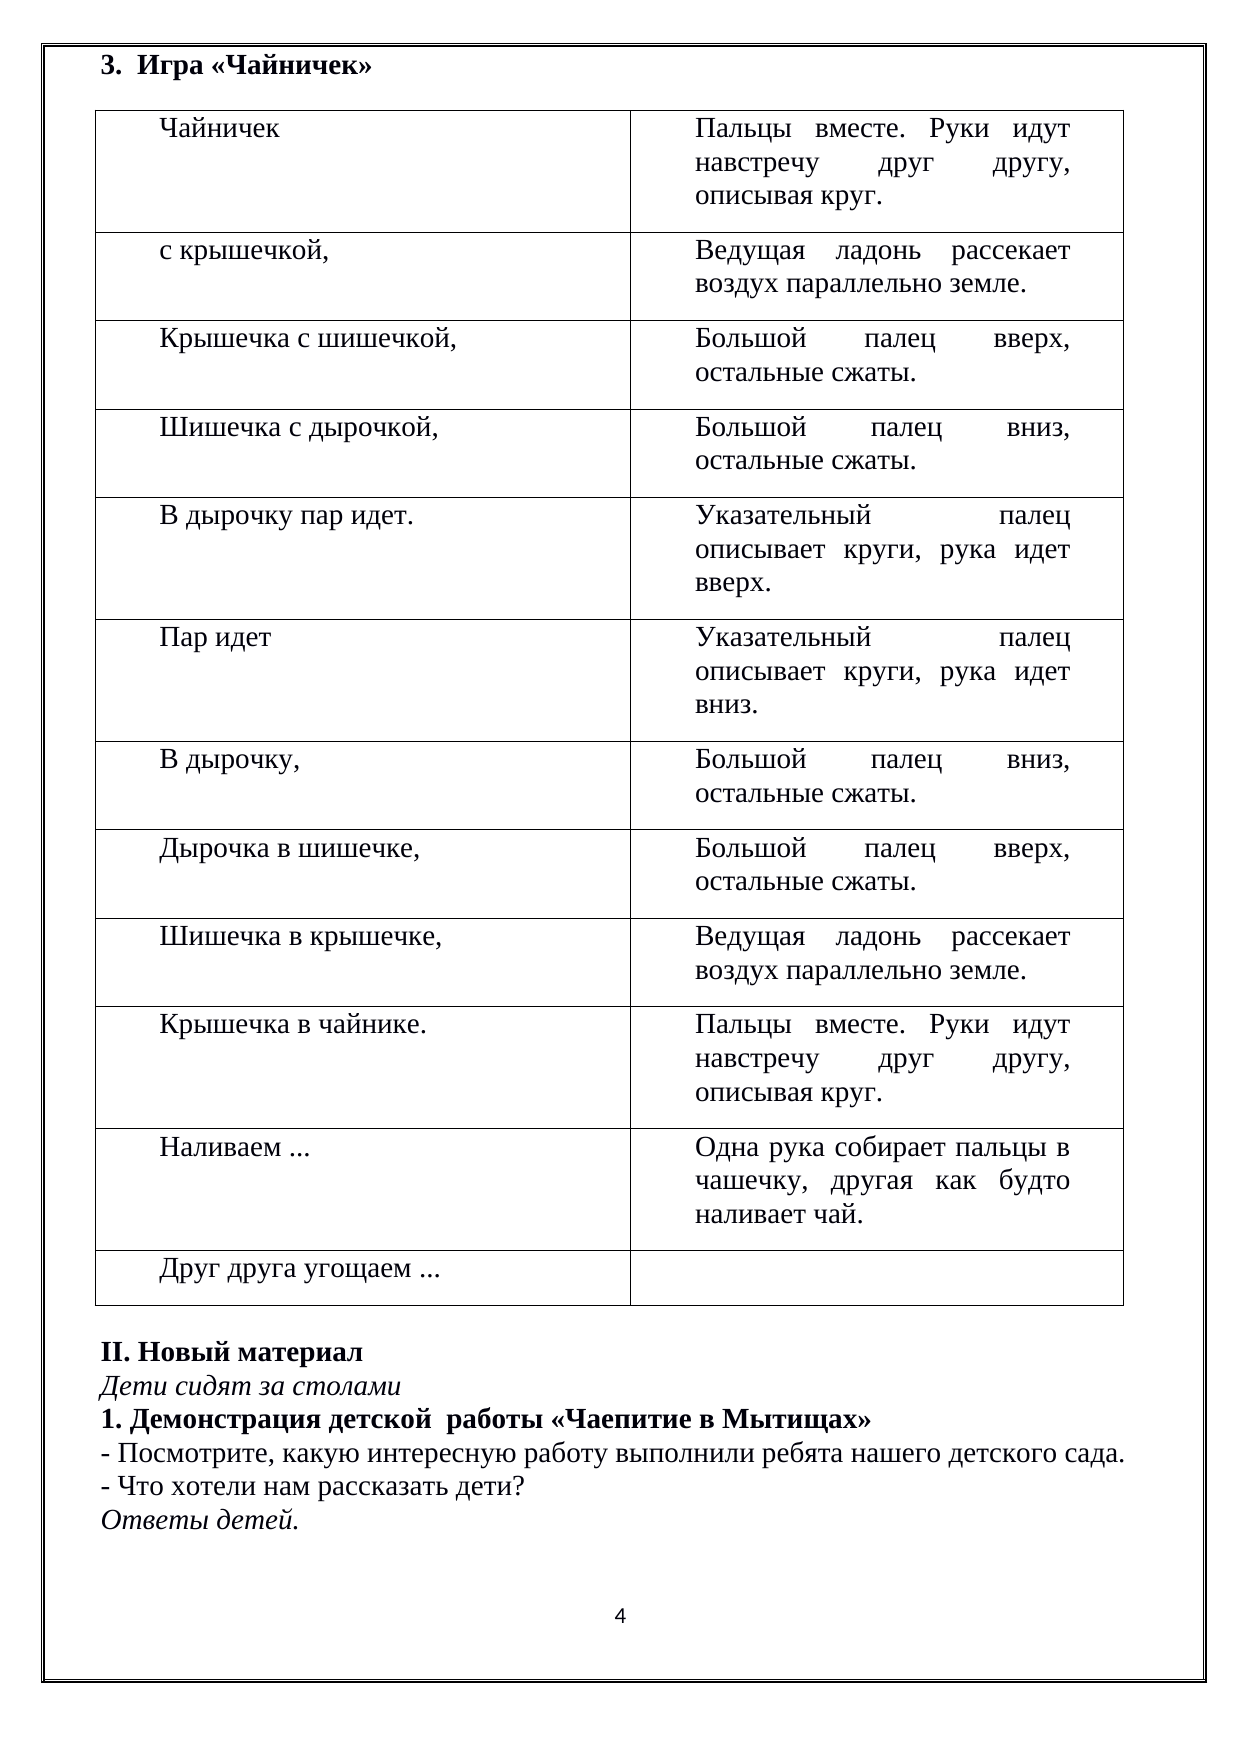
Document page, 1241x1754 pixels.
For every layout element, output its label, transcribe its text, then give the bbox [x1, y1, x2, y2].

list Ответы детей. [100, 1502, 1152, 1536]
table_cell Ведущая ладонь рассекает воздух параллельно земле. [631, 233, 1123, 320]
table_cell Дырочка в шишечке, [96, 830, 630, 918]
table_cell Большой палец вниз, остальные сжаты. [631, 410, 1123, 497]
table_header Чайничек [96, 111, 630, 232]
table_cell Большой палец вверх, остальные сжаты. [631, 321, 1123, 408]
table_cell Большой палец вверх, остальные сжаты. [631, 830, 1123, 918]
table_cell Шишечка с дырочкой, [96, 410, 630, 497]
list 3. Игра «Чайничек» [100, 47, 1152, 81]
table_cell Ведущая ладонь рассекает воздух параллельно земле. [631, 919, 1123, 1006]
table_cell с крышечкой, [96, 233, 630, 320]
table_cell Одна рука собирает пальцы в чашечку, другая как будто наливает чай. [631, 1129, 1123, 1250]
list II. Новый материал [100, 1334, 1152, 1368]
table_cell Указательный палец описывает круги, рука идет вверх. [631, 498, 1123, 619]
table_header Пальцы вместе. Руки идут навстречу друг другу, описывая круг. [631, 111, 1123, 232]
table_cell В дырочку пар идет. [96, 498, 630, 619]
table_cell В дырочку, [96, 742, 630, 829]
table_cell Шишечка в крышечке, [96, 919, 630, 1006]
table_cell Крышечка с шишечкой, [96, 321, 630, 408]
table_cell Пар идет [96, 620, 630, 741]
list Дети сидят за столами [100, 1368, 1152, 1401]
table_cell Крышечка в чайнике. [96, 1007, 630, 1128]
table_cell [631, 1251, 1123, 1305]
list - Что хотели нам рассказать дети? [100, 1468, 1152, 1502]
list 1. Демонстрация детской работы «Чаепитие в Мытищах» [100, 1401, 1152, 1435]
table_cell Друг друга угощаем ... [96, 1251, 630, 1305]
table_cell Указательный палец описывает круги, рука идет вниз. [631, 620, 1123, 741]
table_cell Пальцы вместе. Руки идут навстречу друг другу, описывая круг. [631, 1007, 1123, 1128]
text - Посмотрите, какую интересную работу выполнили ребята нашего детского сада. [100, 1435, 1152, 1468]
table_cell Наливаем ... [96, 1129, 630, 1250]
table_cell Большой палец вниз, остальные сжаты. [631, 742, 1123, 829]
